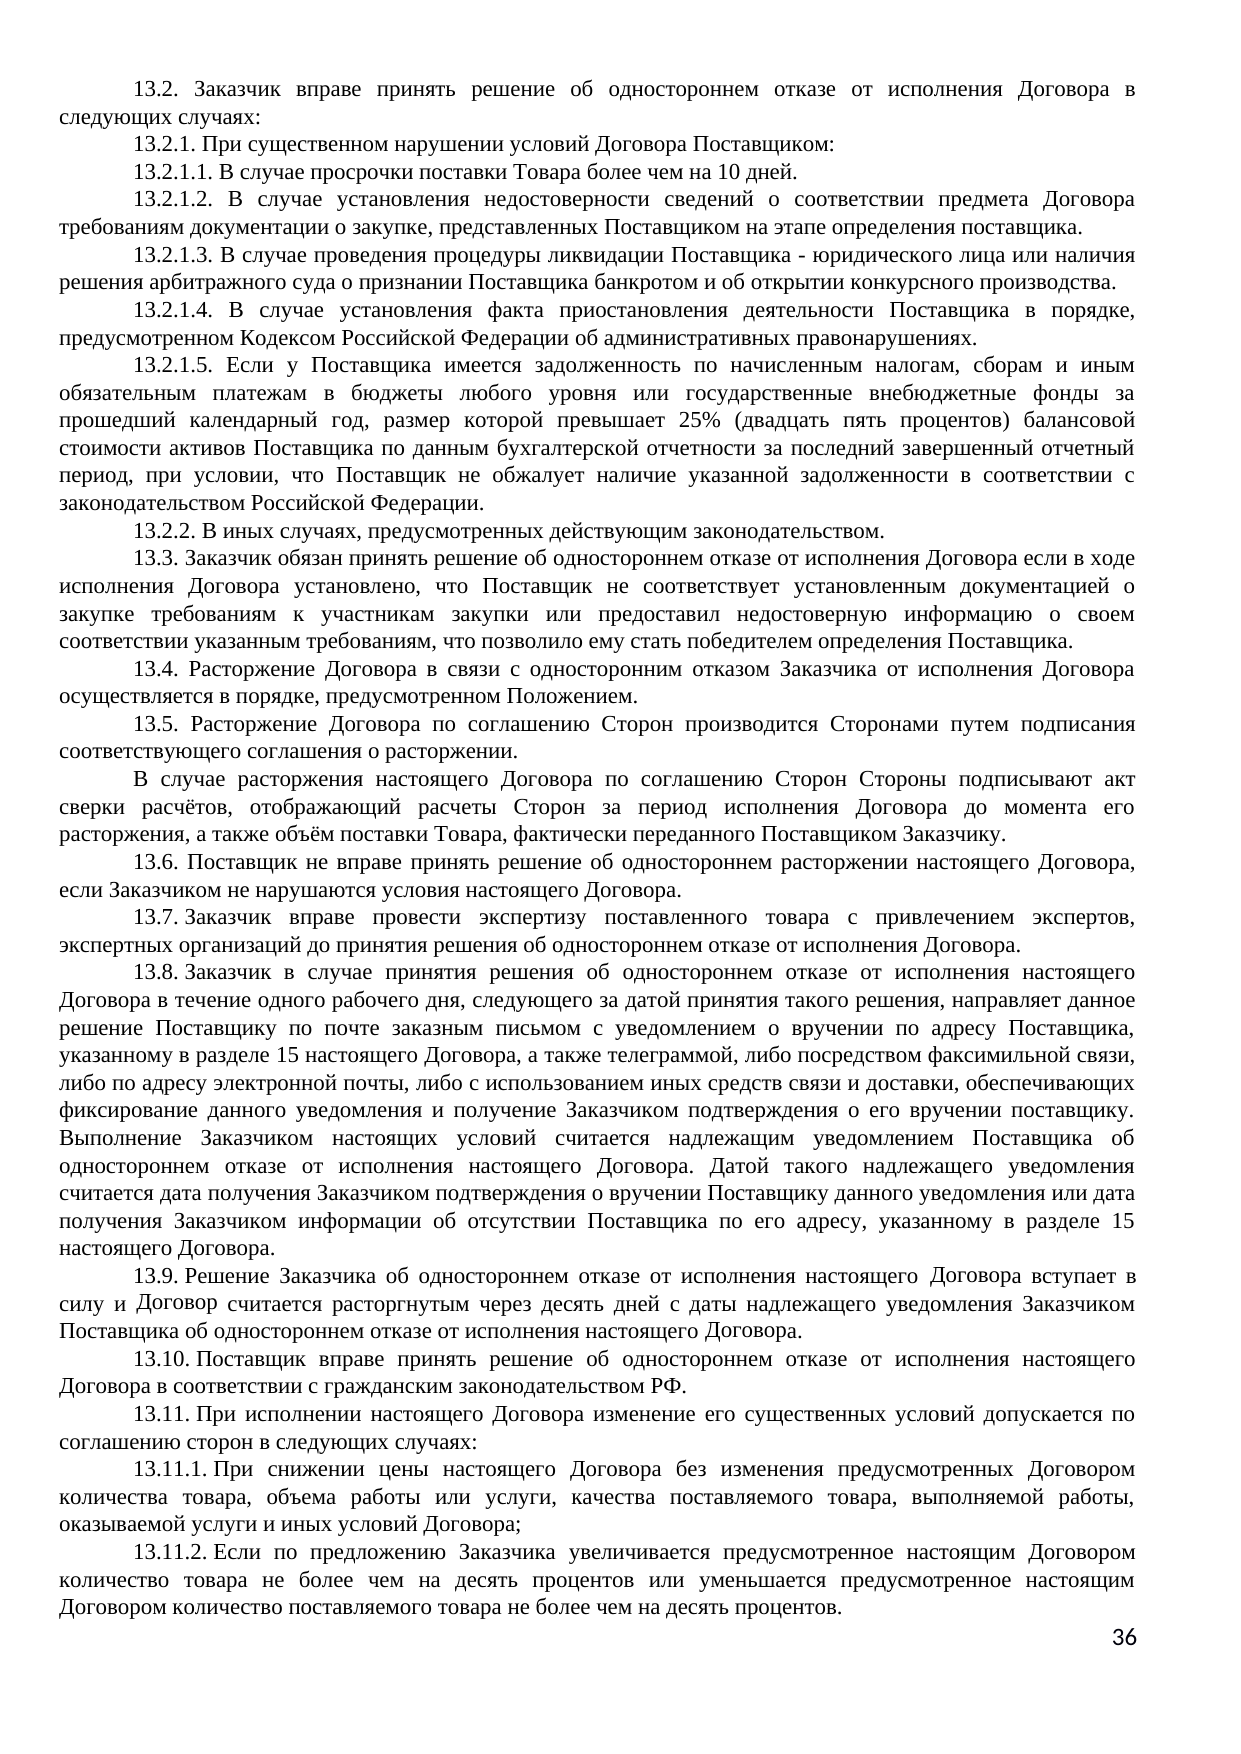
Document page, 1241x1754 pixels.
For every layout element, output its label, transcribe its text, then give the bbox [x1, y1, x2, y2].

text 13.8. Заказчик в случае принятия решения об одностороннем отказе от исполнения настоящего Договора в течение одного рабочего дня, следующего за датой принятия такого решения, направляет данное решение Поставщику по почте заказным письмом с уведомлением о вручении по адресу Поставщика, указанному в разделе 15 настоящего Договора, а также телеграммой, либо посредством факсимильной связи, либо по адресу электронной почты, либо с использованием иных средств связи и доставки, обеспечивающих фиксирование данного уведомления и получение Заказчиком подтверждения о его вручении поставщику. Выполнение Заказчиком настоящих условий считается надлежащим уведомлением Поставщика об одностороннем отказе от исполнения настоящего Договора. Датой такого надлежащего уведомления считается дата получения Заказчиком подтверждения о вручении Поставщику данного уведомления или дата получения Заказчиком информации об отсутствии Поставщика по его адресу, указанному в разделе 15 настоящего Договора. [59, 957, 1137, 1261]
text 13.2.2. В иных случаях, предусмотренных действующим законодательством. [59, 516, 1137, 543]
text 13.11.1. При снижении цены настоящего Договора без изменения предусмотренных Договором количества товара, объема работы или услуги, качества поставляемого товара, выполняемой работы, оказываемой услуги и иных условий Договора; [59, 1454, 1137, 1537]
text 13.4. Расторжение Договора в связи с односторонним отказом Заказчика от исполнения Договора осуществляется в порядке, предусмотренном Положением. [59, 653, 1137, 709]
text 13.11.2. Если по предложению Заказчика увеличивается предусмотренное настоящим Договором количество товара не более чем на десять процентов или уменьшается предусмотренное настоящим Договором количество поставляемого товара не более чем на десять процентов. [59, 1537, 1137, 1620]
text 13.2.1.5. Если у Поставщика имеется задолженность по начисленным налогам, сборам и иным обязательным платежам в бюджеты любого уровня или государственные внебюджетные фонды за прошедший календарный год, размер которой превышает 25% (двадцать пять процентов) балансовой стоимости активов Поставщика по данным бухгалтерской отчетности за последний завершенный отчетный период, при условии, что Поставщик не обжалует наличие указанной задолженности в соответствии с законодательством Российской Федерации. [59, 350, 1137, 516]
text 13.11. При исполнении настоящего Договора изменение его существенных условий допускается по соглашению сторон в следующих случаях: [59, 1399, 1137, 1454]
text 13.2. Заказчик вправе принять решение об одностороннем отказе от исполнения Договора в следующих случаях: [59, 74, 1137, 129]
text 13.2.1. При существенном нарушении условий Договора Поставщиком: [59, 129, 1137, 157]
text 13.5. Расторжение Договора по соглашению Сторон производится Сторонами путем подписания соответствующего соглашения о расторжении. [59, 709, 1137, 764]
text 13.2.1.2. В случае установления недостоверности сведений о соответствии предмета Договора требованиям документации о закупке, представленных Поставщиком на этапе определения поставщика. [59, 184, 1137, 239]
text 13.10. Поставщик вправе принять решение об одностороннем отказе от исполнения настоящего Договора в соответствии с гражданским законодательством РФ. [59, 1344, 1137, 1399]
text 13.7. Заказчик вправе провести экспертизу поставленного товара с привлечением экспертов, экспертных организаций до принятия решения об одностороннем отказе от исполнения Договора. [59, 902, 1137, 957]
text В случае расторжения настоящего Договора по соглашению Сторон Стороны подписывают акт сверки расчётов, отображающий расчеты Сторон за период исполнения Договора до момента его расторжения, а также объём поставки Товара, фактически переданного Поставщиком Заказчику. [59, 764, 1137, 847]
text 13.3. Заказчик обязан принять решение об одностороннем отказе от исполнения Договора если в ходе исполнения Договора установлено, что Поставщик не соответствует установленным документацией о закупке требованиям к участникам закупки или предоставил недостоверную информацию о своем соответствии указанным требованиям, что позволило ему стать победителем определения Поставщика. [59, 543, 1137, 653]
text 13.2.1.4. В случае установления факта приостановления деятельности Поставщика в порядке, предусмотренном Кодексом Российской Федерации об административных правонарушениях. [59, 295, 1137, 350]
text 13.2.1.1. В случае просрочки поставки Товара более чем на 10 дней. [59, 157, 1137, 184]
text 13.9. Решение Заказчика об одностороннем отказе от исполнения настоящего Договора вступает в силу и Договор считается расторгнутым через десять дней с даты надлежащего уведомления Заказчиком Поставщика об одностороннем отказе от исполнения настоящего Договора. [59, 1261, 1137, 1344]
text 13.2.1.3. В случае проведения процедуры ликвидации Поставщика - юридического лица или наличия решения арбитражного суда о признании Поставщика банкротом и об открытии конкурсного производства. [59, 239, 1137, 295]
text 13.6. Поставщик не вправе принять решение об одностороннем расторжении настоящего Договора, если Заказчиком не нарушаются условия настоящего Договора. [59, 847, 1137, 902]
